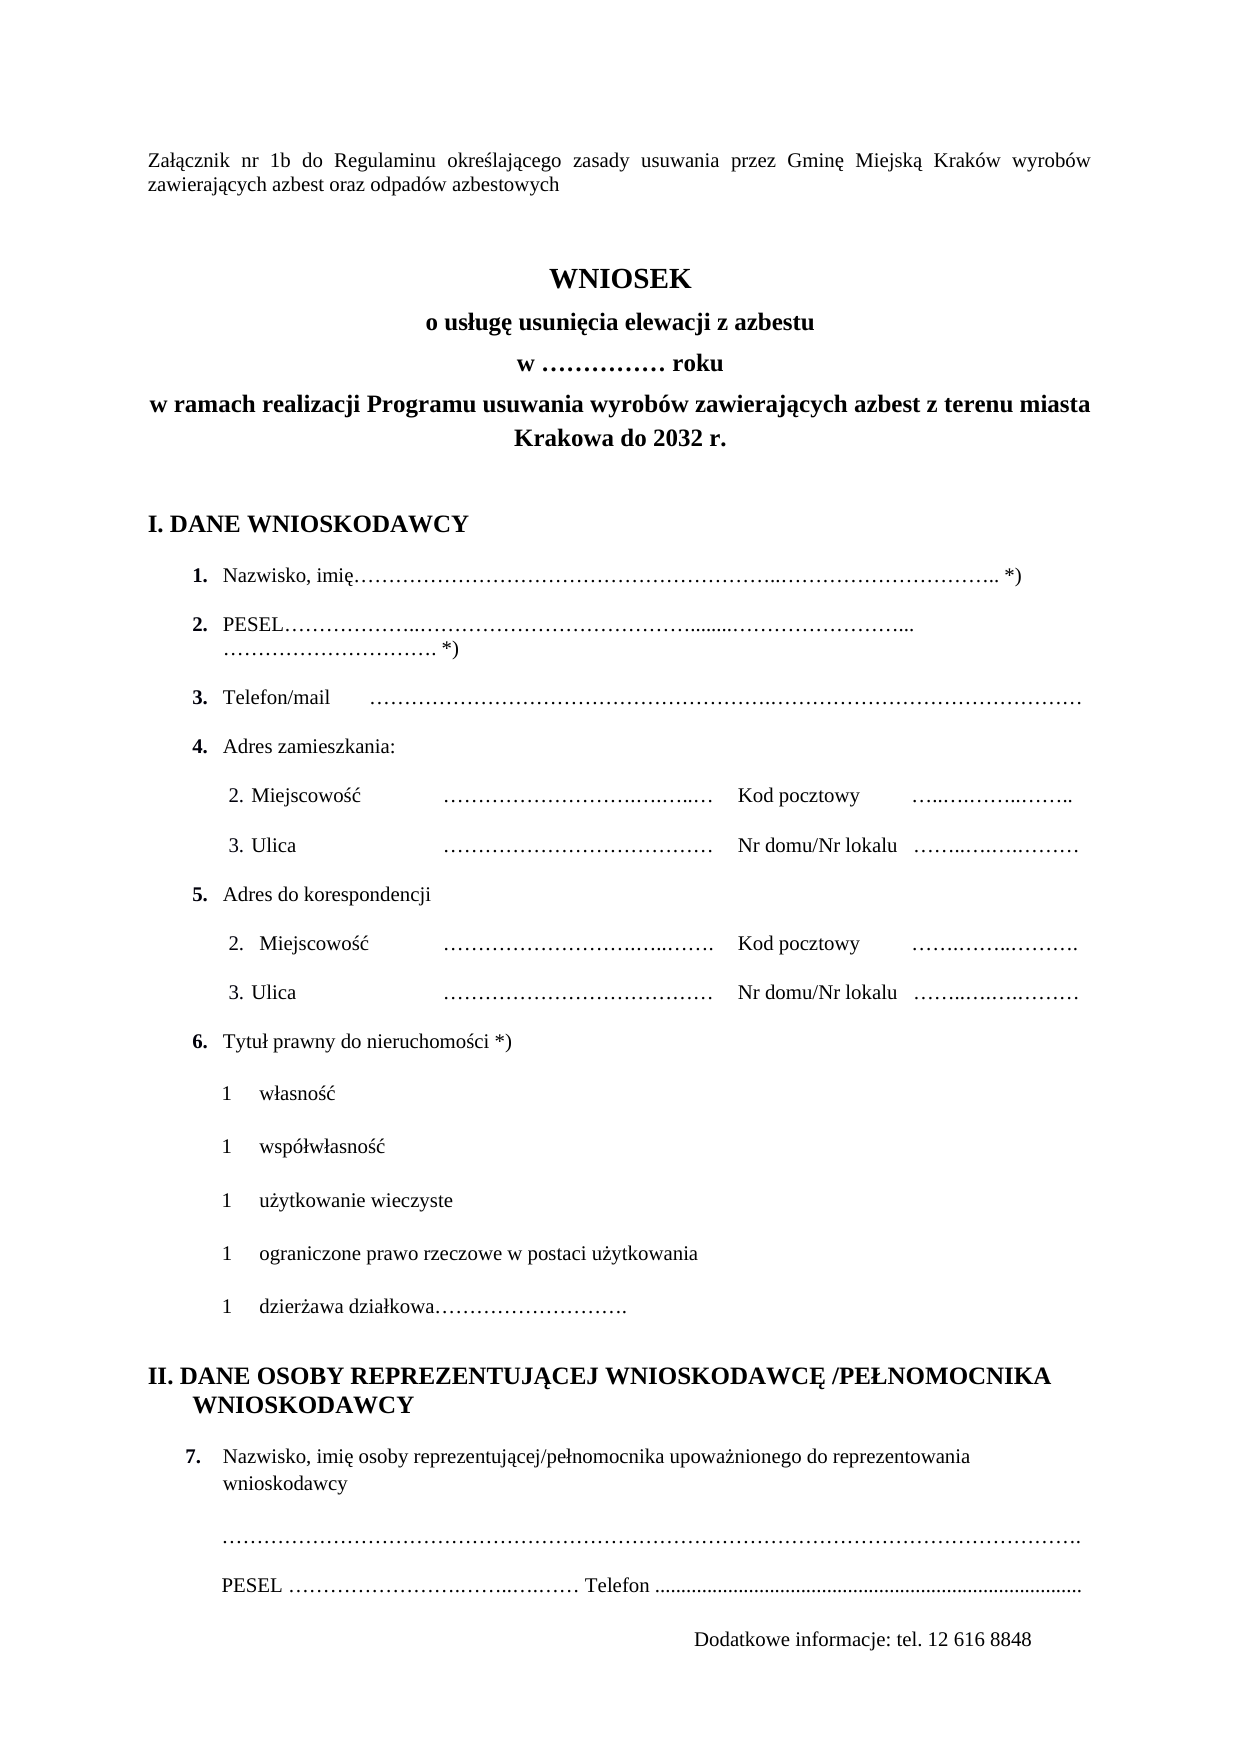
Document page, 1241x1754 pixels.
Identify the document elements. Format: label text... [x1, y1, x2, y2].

text Załącznik nr 1b do Regulaminu określającego zasady usuwania przez Gminę Miejską Kraków wyrobów zawierających azbest oraz odpadów azbestowych [148, 148, 1093, 196]
list dzierżawa działkowa………………………. [222, 1292, 1093, 1320]
text II. DANE OSOBY REPREZENTUJĄCEJ WNIOSKODAWCĘ /PEŁNOMOCNIKA WNIOSKODAWCY [148, 1361, 1093, 1419]
list Adres do korespondencji [192, 882, 1093, 906]
text WNIOSEK [148, 261, 1093, 294]
list Ulica ………………………………… Nr domu/Nr lokalu ……..….….……… [228, 832, 1093, 857]
list Miejscowość ……………………….….…..… Kod pocztowy …..….……..…….. [228, 783, 1093, 807]
text w ramach realizacji Programu usuwania wyrobów zawierających azbest z terenu miasta Krakowa do 2032 r. [148, 389, 1093, 451]
list Nazwisko, imię……………………………………………………..………………………….. *) [192, 563, 1093, 587]
text ……………………………………………………………………………………………………………. [221, 1524, 1093, 1548]
list Ulica ………………………………… Nr domu/Nr lokalu ……..….….……… [228, 980, 1093, 1004]
list użytkowanie wieczyste [221, 1185, 1093, 1213]
list PESEL………………..…………………………………........……………………...…………………………. *) [192, 612, 1093, 660]
text o usługę usunięcia elewacji z azbestu [148, 307, 1093, 336]
text w …………… roku [148, 348, 1093, 377]
text I. DANE WNIOSKODAWCY [148, 509, 1093, 538]
text PESEL …………………….……..….…… Telefon .................................................................................. [221, 1573, 1093, 1597]
list Adres zamieszkania: [192, 734, 1093, 758]
list Tytuł prawny do nieruchomości *) [192, 1029, 1093, 1053]
list Nazwisko, imię osoby reprezentującej/pełnomocnika upoważnionego do reprezentowania wnioskodawcy [185, 1444, 1093, 1495]
list własność [221, 1078, 1093, 1106]
list współwłasność [221, 1131, 1093, 1160]
list Telefon/mail ………………………………………………….……………………………………… [192, 685, 1093, 709]
list ograniczone prawo rzeczowe w postaci użytkowania [222, 1238, 1093, 1267]
list Miejscowość ……………………….…..……. Kod pocztowy …….……..………. [228, 931, 1093, 955]
